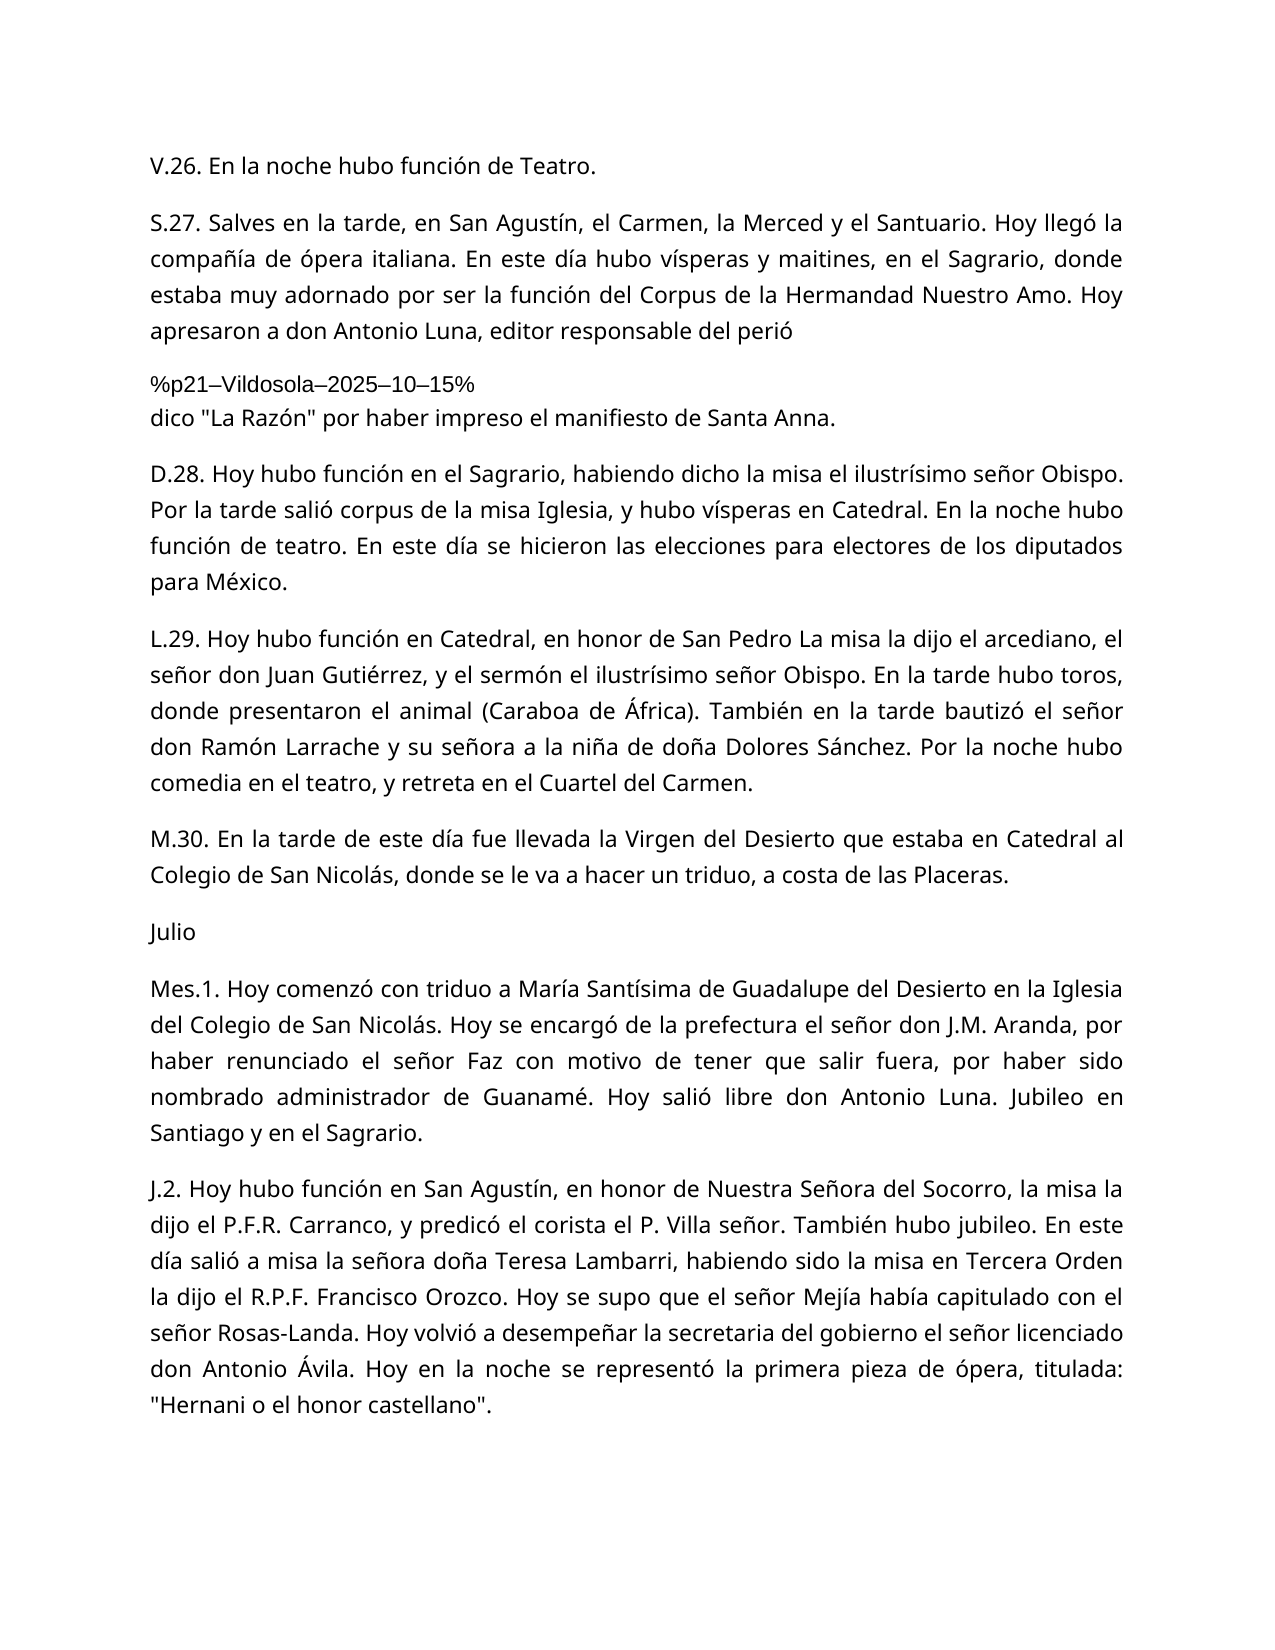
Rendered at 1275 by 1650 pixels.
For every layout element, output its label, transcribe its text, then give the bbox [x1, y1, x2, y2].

text V.26. En la noche hubo función de Teatro. [150, 150, 1125, 181]
text J.2. Hoy hubo función en San Agustín, en honor de Nuestra Señora del Socorro, la misa la dijo el P.F.R. Carranco, y predicó el corista el P. Villa señor. También hubo jubileo. En este día salió a misa la señora doña Teresa Lambarri, habiendo sido la misa en Tercera Orden la dijo el R.P.F. Francisco Orozco. Hoy se supo que el señor Mejía había capitulado con el señor Rosas-Landa. Hoy volvió a desempeñar la secretaria del gobierno el señor licenciado don Antonio Ávila. Hoy en la noche se representó la primera pieza de ópera, titulada: "Hernani o el honor castellano". [150, 1173, 1125, 1420]
text L.29. Hoy hubo función en Catedral, en honor de San Pedro La misa la dijo el arcediano, el señor don Juan Gutiérrez, y el sermón el ilustrísimo señor Obispo. En la tarde hubo toros, donde presentaron el animal (Caraboa de África). También en la tarde bautizó el señor don Ramón Larrache y su señora a la niña de doña Dolores Sánchez. Por la noche hubo comedia en el teatro, y retreta en el Cuartel del Carmen. [150, 623, 1125, 798]
text S.27. Salves en la tarde, en San Agustín, el Carmen, la Merced y el Santuario. Hoy llegó la compañía de ópera italiana. En este día hubo vísperas y maitines, en el Sagrario, donde estaba muy adornado por ser la función del Corpus de la Hermandad Nuestro Amo. Hoy apresaron a don Antonio Luna, editor responsable del perió [150, 207, 1125, 346]
text %p21–Vildosola–2025–10–15% [150, 371, 1125, 398]
text Mes.1. Hoy comenzó con triduo a María Santísima de Guadalupe del Desierto en la Iglesia del Colegio de San Nicolás. Hoy se encargó de la prefectura el señor don J.M. Aranda, por haber renunciado el señor Faz con motivo de tener que salir fuera, por haber sido nombrado administrador de Guanamé. Hoy salió libre don Antonio Luna. Jubileo en Santiago y en el Sagrario. [150, 973, 1125, 1148]
text D.28. Hoy hubo función en el Sagrario, habiendo dicho la misa el ilustrísimo señor Obispo. Por la tarde salió corpus de la misa Iglesia, y hubo vísperas en Catedral. En la noche hubo función de teatro. En este día se hicieron las elecciones para electores de los diputados para México. [150, 458, 1125, 597]
text dico "La Razón" por haber impreso el manifiesto de Santa Anna. [150, 402, 1125, 433]
text M.30. En la tarde de este día fue llevada la Virgen del Desierto que estaba en Catedral al Colegio de San Nicolás, donde se le va a hacer un triduo, a costa de las Placeras. [150, 823, 1125, 891]
text Julio [150, 916, 1125, 947]
